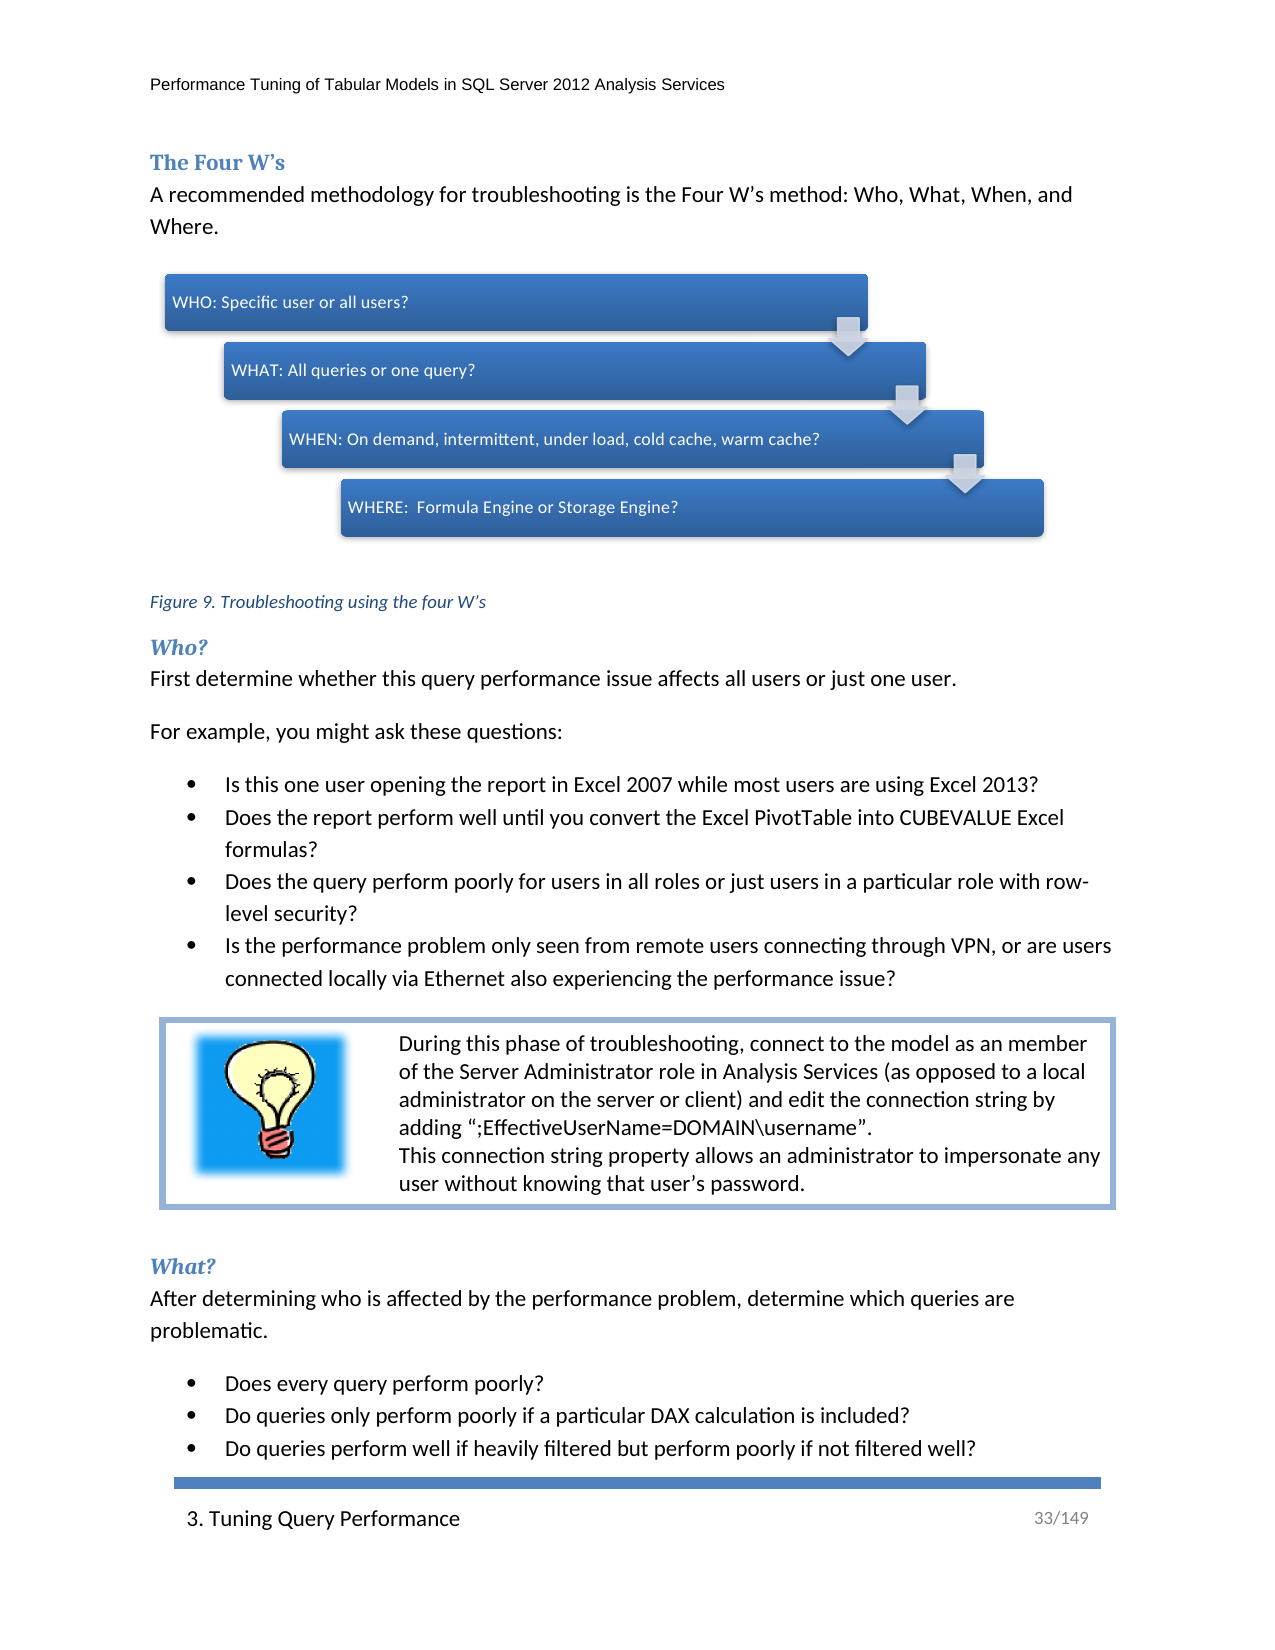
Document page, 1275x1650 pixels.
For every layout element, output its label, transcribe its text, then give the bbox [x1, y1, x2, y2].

text A recommended methodology for troubleshooting is the Four W’s method: Who, What, When, and Where. [150, 180, 1125, 240]
list Does the report perform well until you convert the Excel PivotTable into CUBEVALUE Excel formulas? [187, 803, 1125, 863]
table_header [166, 1023, 387, 1203]
list Do queries perform well if heavily filtered but perform poorly if not filtered well? [187, 1434, 1125, 1462]
subtitle The Four W’s [150, 150, 1125, 176]
list Is the performance problem only seen from remote users connecting through VPN, or are users connected locally via Ethernet also experiencing the performance issue? [187, 931, 1125, 992]
table_cell Optimizing the relational layer Relational Db strategy [190, 1030, 351, 1180]
subtitle What? [150, 1254, 1125, 1280]
list Does every query perform poorly? [187, 1369, 1125, 1397]
text For example, you might ask these questions: [150, 717, 1125, 746]
list Does the query perform poorly for users in all roles or just users in a particular role with row-level security? [187, 867, 1125, 927]
list Is this one user opening the report in Excel 2007 while most users are using Excel 2013? [187, 771, 1125, 798]
subtitle Who? [150, 634, 1125, 661]
table_header During this phase of troubleshooting, connect to the model as an member of the Server Administrator role in Analysis Services (as opposed to a local administrator on the server or client) and edit the connection string by adding “;EffectiveUserName=DOMAIN\username”. This connection string property allows an administrator to impersonate any user without knowing that user’s password. [388, 1023, 1110, 1203]
text First determine whether this query performance issue affects all users or just one user. [150, 664, 1125, 692]
text After determining who is affected by the performance problem, determine which queries are problematic. [150, 1284, 1125, 1344]
picture [200, 1040, 341, 1170]
list Do queries only perform poorly if a particular DAX calculation is included? [187, 1402, 1125, 1429]
text Figure 9. Troubleshooting using the four W’s [150, 591, 1125, 613]
